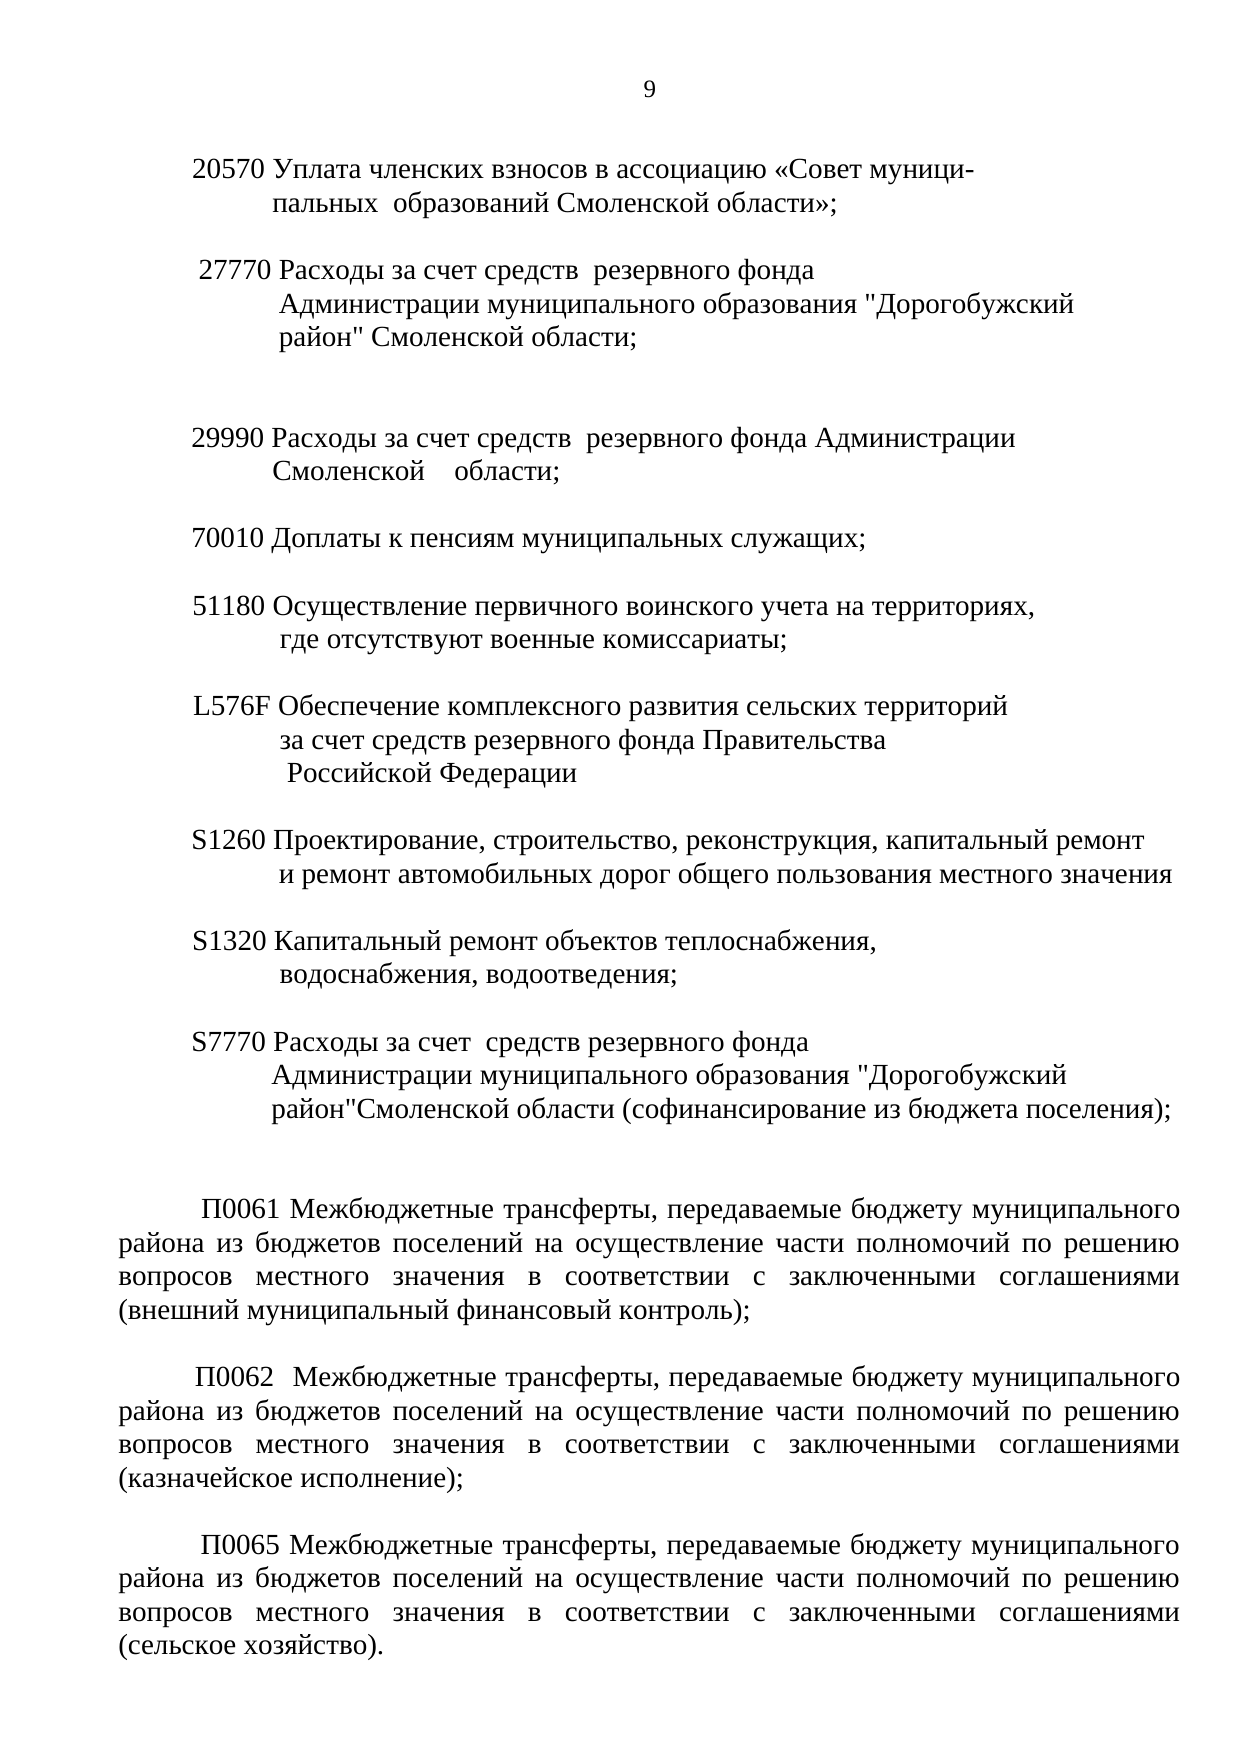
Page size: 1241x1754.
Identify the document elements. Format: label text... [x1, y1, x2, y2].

text пальных образований Смоленской области»; [192, 185, 1181, 219]
text и ремонт автомобильных дорог общего пользования местного значения [118, 856, 1181, 889]
text S7770 Расходы за счет средств резервного фонда [118, 1024, 1181, 1057]
text 70010 Доплаты к пенсиям муниципальных служащих; [118, 521, 1181, 554]
text П0061 Межбюджетные трансферты, передаваемые бюджету муниципального района из бюджетов поселений на осуществление части полномочий по решению вопросов местного значения в соответствии с заключенными соглашениями (внешний муниципальный финансовый контроль); [118, 1191, 1181, 1326]
text S1320 Капитальный ремонт объектов теплоснабжения, [177, 923, 1181, 957]
text район" Смоленской области; [118, 319, 1181, 353]
text Российской Федерации [177, 755, 1181, 789]
text 29990 Расходы за счет средств резервного фонда Администрации [118, 420, 1181, 453]
text район"Смоленской области (софинансирование из бюджета поселения); [118, 1091, 1181, 1124]
text П0065 Межбюджетные трансферты, передаваемые бюджету муниципального района из бюджетов поселений на осуществление части полномочий по решению вопросов местного значения в соответствии с заключенными соглашениями (сельское хозяйство). [118, 1527, 1181, 1661]
text 20570 Уплата членских взносов в ассоциацию «Совет муници- [192, 152, 1181, 185]
text 27770 Расходы за счет средств резервного фонда [118, 252, 1181, 286]
text 51180 Осуществление первичного воинского учета на территориях, [192, 588, 1181, 621]
text Смоленской области; [192, 453, 1181, 487]
text водоснабжения, водоотведения; [177, 957, 1181, 990]
text S1260 Проектирование, строительство, реконструкция, капитальный ремонт [118, 822, 1181, 856]
text П0062 Межбюджетные трансферты, передаваемые бюджету муниципального района из бюджетов поселений на осуществление части полномочий по решению вопросов местного значения в соответствии с заключенными соглашениями (казначейское исполнение); [118, 1359, 1181, 1493]
text Администрации муниципального образования "Дорогобужский [118, 1057, 1181, 1091]
text за счет средств резервного фонда Правительства [177, 722, 1181, 755]
text где отсутствуют военные комиссариаты; [192, 621, 1181, 655]
text Администрации муниципального образования "Дорогобужский [118, 286, 1181, 319]
text L576F Обеспечение комплексного развития сельских территорий [177, 688, 1181, 722]
